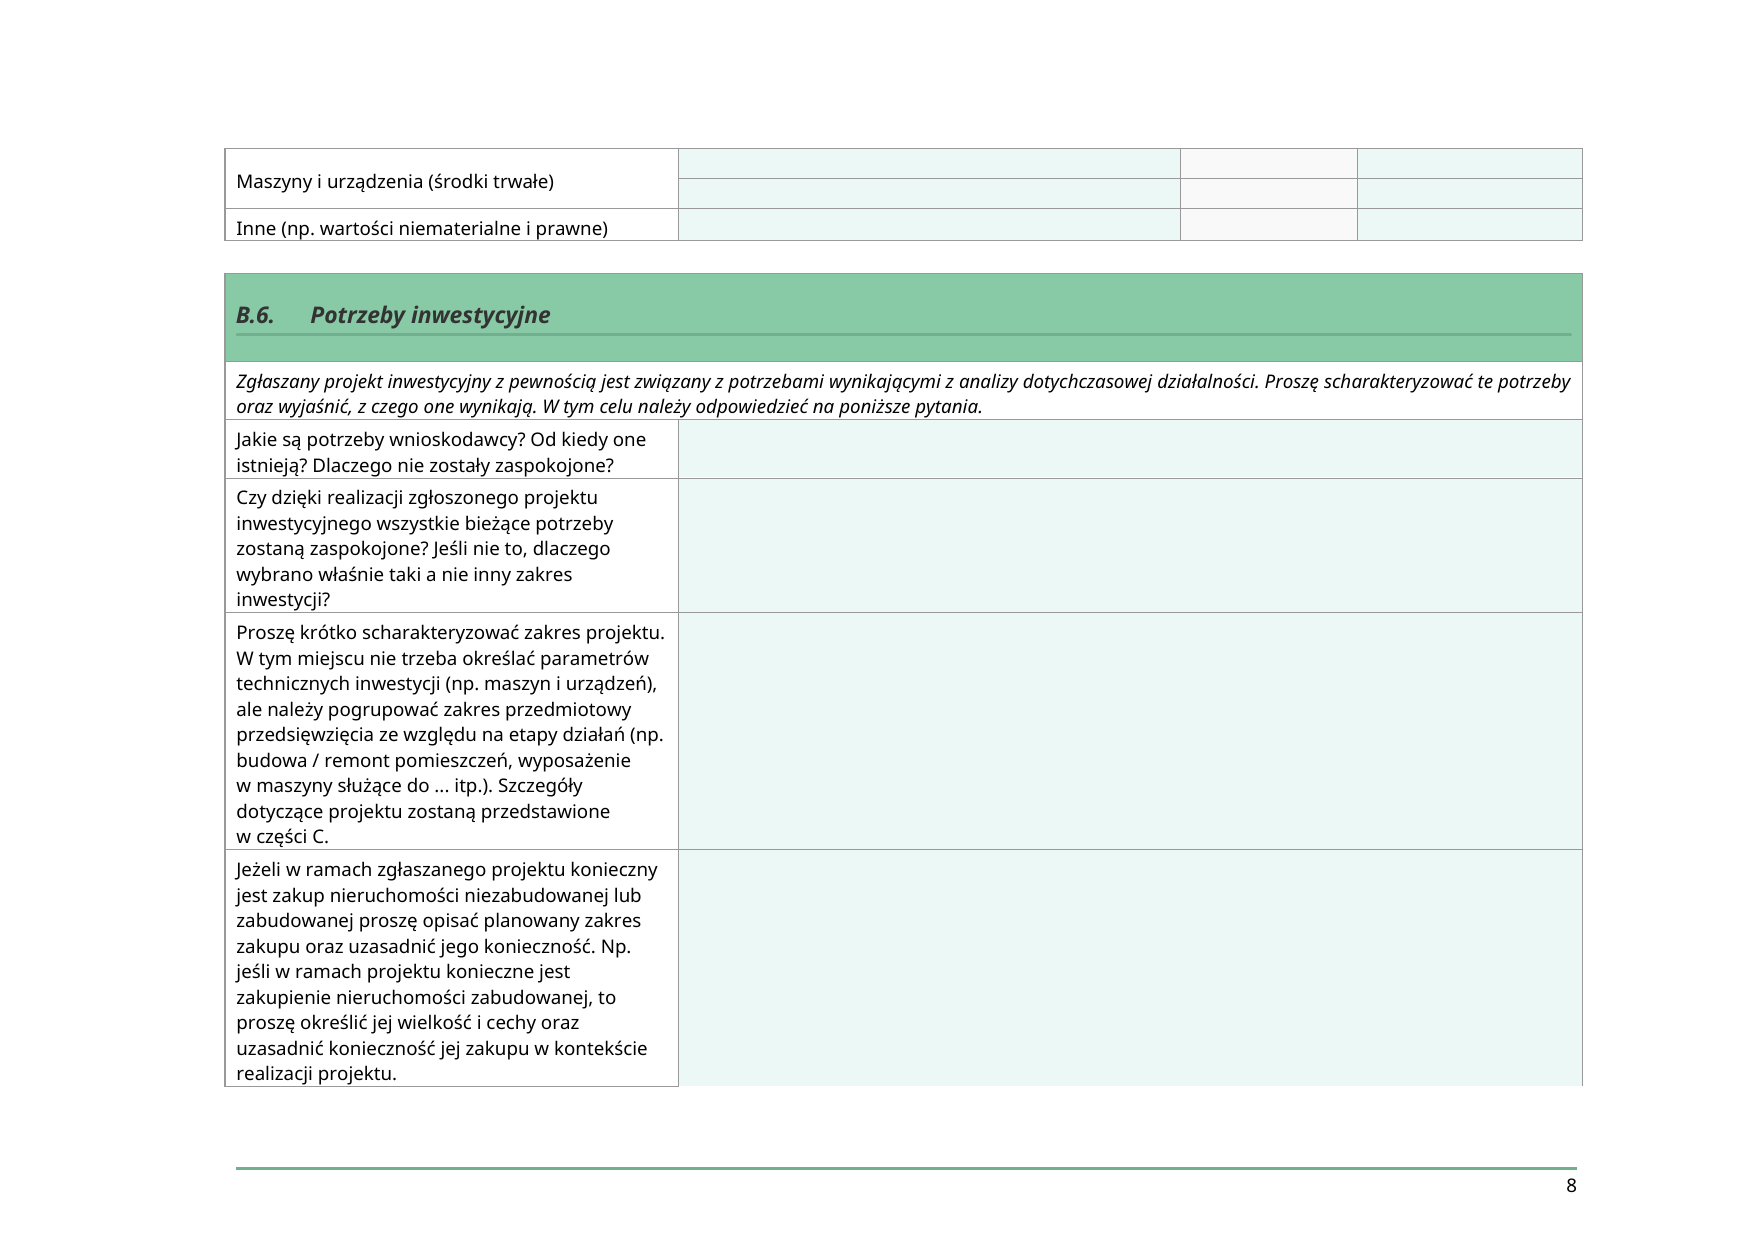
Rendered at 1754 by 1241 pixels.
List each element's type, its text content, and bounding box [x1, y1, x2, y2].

table_cell [679, 479, 1582, 612]
table_cell Zgłaszany projekt inwestycyjny z pewnością jest związany z potrzebami wynikającymi z analizy dotychczasowej działalności. Proszę scharakteryzować te potrzeby oraz wyjaśnić, z czego one wynikają. W tym celu należy odpowiedzieć na poniższe pytania. [226, 362, 1582, 419]
table_cell [1181, 209, 1357, 240]
table_cell Proszę krótko scharakteryzować zakres projektu. W tym miejscu nie trzeba określać parametrów technicznych inwestycji (np. maszyn i urządzeń), ale należy pogrupować zakres przedmiotowy przedsięwzięcia ze względu na etapy działań (np. budowa / remont pomieszczeń, wyposażenie w maszyny służące do ... itp.). Szczegóły dotyczące projektu zostaną przedstawione w części C. [226, 613, 678, 849]
table_header Potrzeby inwestycyjne [226, 274, 1582, 361]
table_cell [679, 209, 1180, 240]
table_cell Jakie są potrzeby wnioskodawcy? Od kiedy one istnieją? Dlaczego nie zostały zaspokojone? [226, 420, 678, 477]
table_cell [679, 420, 1582, 477]
table_cell Inne (np. wartości niematerialne i prawne) [226, 209, 678, 240]
table_cell [679, 149, 1180, 178]
table_cell [679, 613, 1582, 849]
table_cell [679, 179, 1180, 208]
table_cell [1181, 179, 1357, 208]
table_cell Czy dzięki realizacji zgłoszonego projektu inwestycyjnego wszystkie bieżące potrzeby zostaną zaspokojone? Jeśli nie to, dlaczego wybrano właśnie taki a nie inny zakres inwestycji? [226, 479, 678, 612]
table_cell [679, 850, 1582, 1086]
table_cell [226, 149, 678, 208]
table_cell [1358, 209, 1582, 240]
table_cell Jeżeli w ramach zgłaszanego projektu konieczny jest zakup nieruchomości niezabudowanej lub zabudowanej proszę opisać planowany zakres zakupu oraz uzasadnić jego konieczność. Np. jeśli w ramach projektu konieczne jest zakupienie nieruchomości zabudowanej, to proszę określić jej wielkość i cechy oraz uzasadnić konieczność jej zakupu w kontekście realizacji projektu. [226, 850, 678, 1086]
table_cell [1358, 149, 1582, 178]
table_cell [1358, 179, 1582, 208]
table_cell [1181, 149, 1357, 178]
